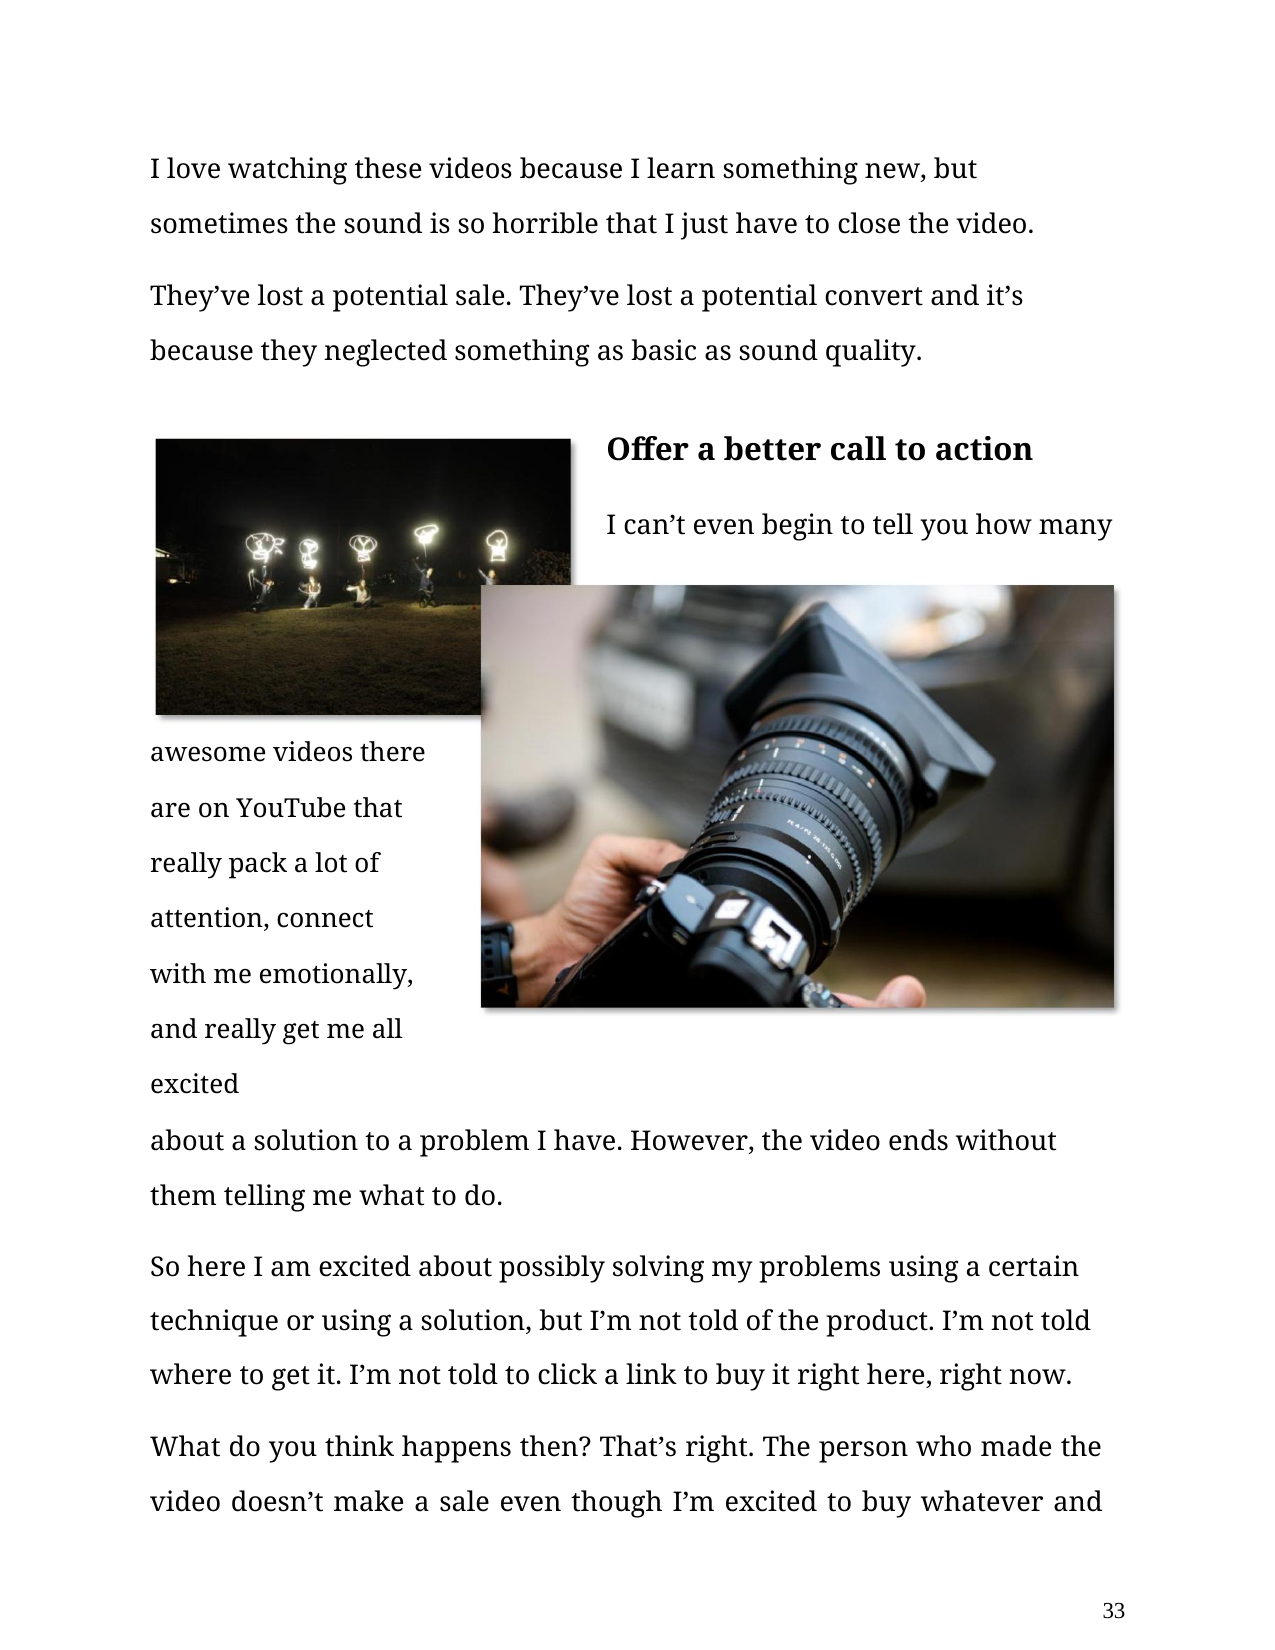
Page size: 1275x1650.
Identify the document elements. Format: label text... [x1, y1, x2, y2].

text I can’t even begin to tell you how many [606, 505, 1125, 542]
text technique or using a solution, but I’m not told of the product. I’m not told where to get it. I’m not told to click a link to buy it right here, right now. [150, 1301, 1114, 1393]
text about a solution to a problem I have. However, the video ends without them telling me what to do. [150, 1122, 1069, 1213]
text Offer a better call to action [606, 427, 1125, 470]
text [150, 1428, 1104, 1519]
text They’ve lost a potential sale. They’ve lost a potential convert and it’s because they neglected something as basic as sound quality. [150, 277, 1075, 368]
text So here I am excited about possibly solving my problems using a certain [150, 1248, 1125, 1285]
text awesome videos there are on YouTube that really pack a lot of attention, connect with me emotionally, and really get me all excited [150, 734, 433, 1101]
text I love watching these videos because I learn something new, but sometimes the sound is so horrible that I just have to close the video. [150, 150, 1112, 241]
picture [152, 434, 1126, 1020]
